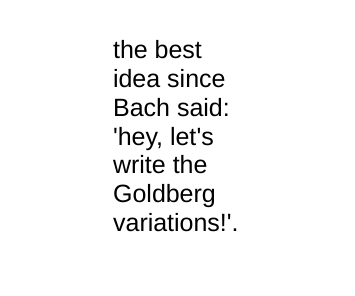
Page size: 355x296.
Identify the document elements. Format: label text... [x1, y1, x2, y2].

text the best idea since Bach said: 'hey, let's write the Goldberg variations!'. [113, 35, 242, 237]
